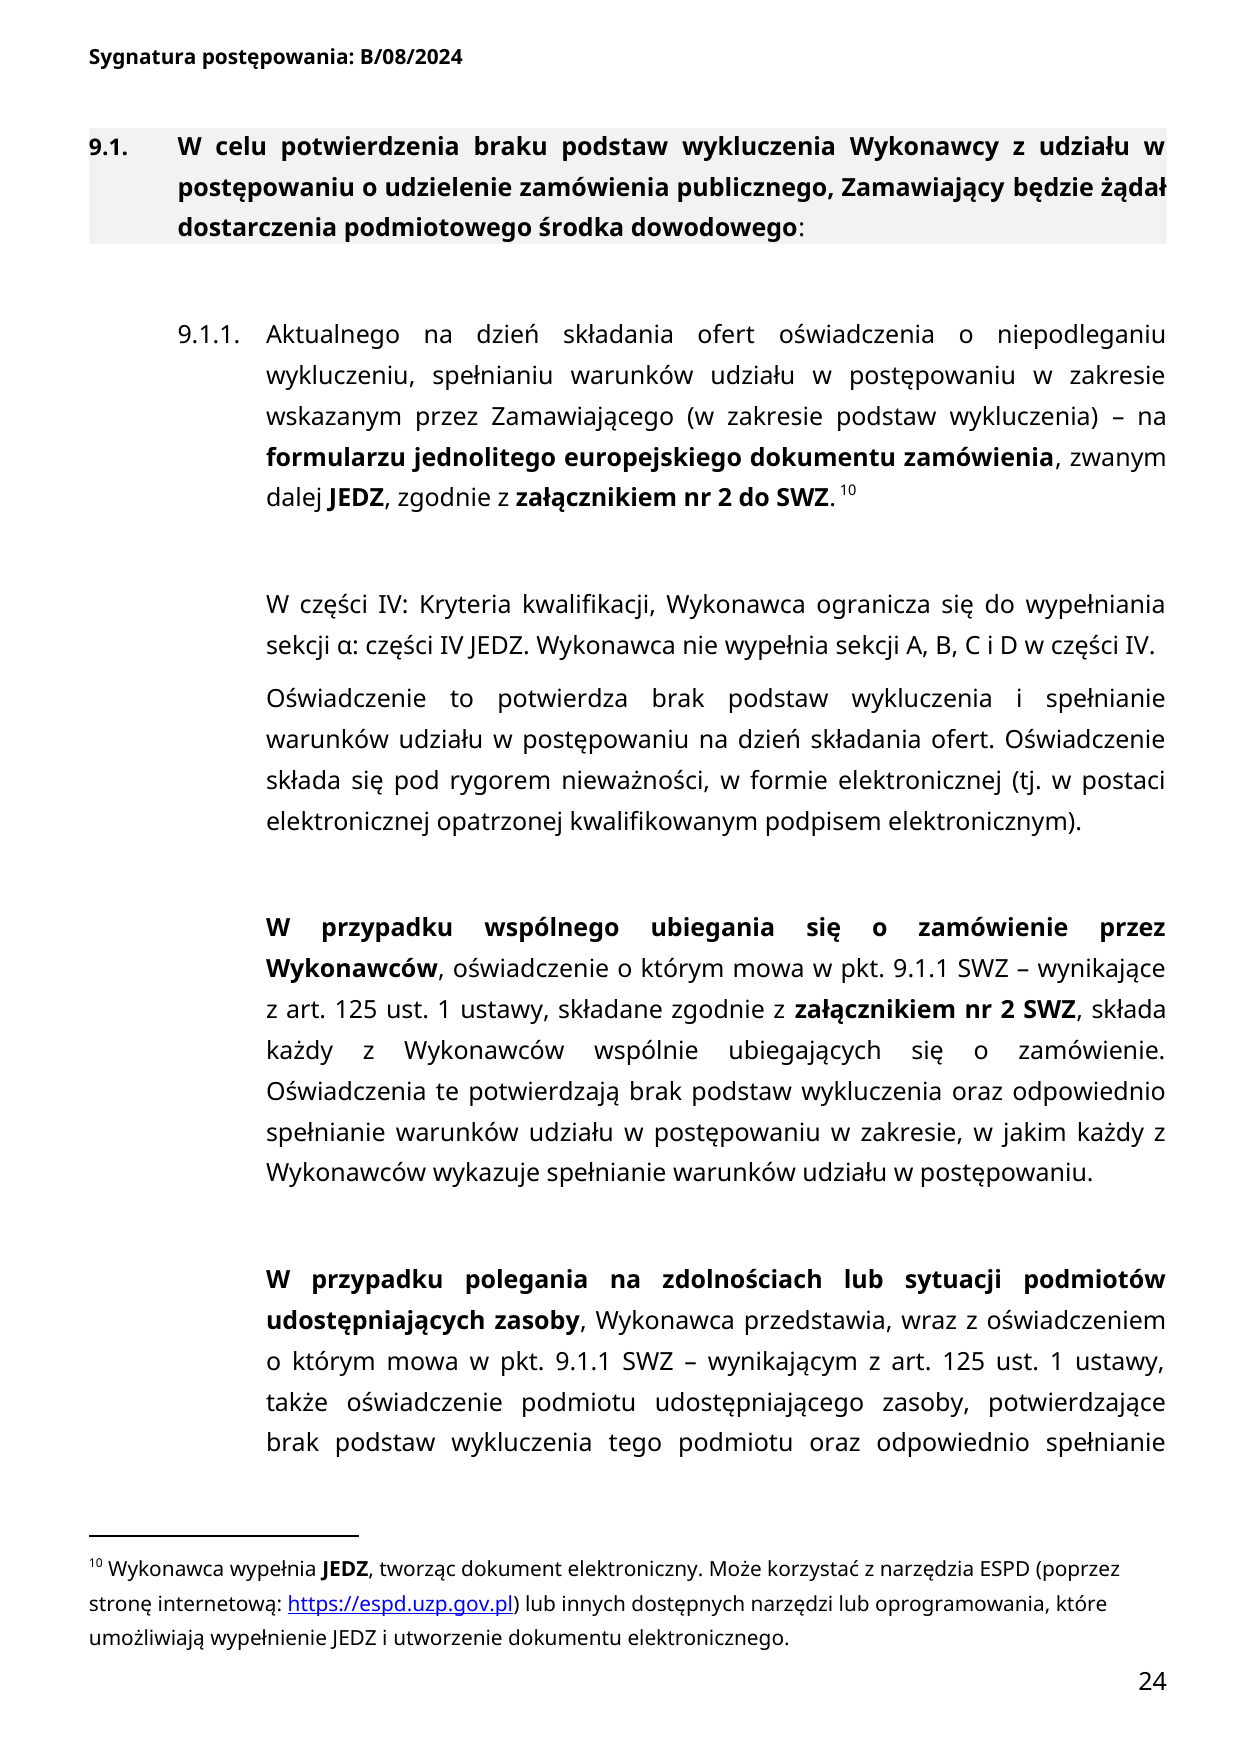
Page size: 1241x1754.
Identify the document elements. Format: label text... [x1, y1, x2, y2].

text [266, 1262, 1167, 1459]
text Oświadczenie to potwierdza brak podstaw wykluczenia i spełnianie warunków udziału w postępowaniu na dzień składania ofert. Oświadczenie składa się pod rygorem nieważności, w formie elektronicznej (tj. w postaci elektronicznej opatrzonej kwalifikowanym podpisem elektronicznym). [266, 681, 1167, 837]
list W celu potwierdzenia braku podstaw wykluczenia Wykonawcy z udziału w postępowaniu o udzielenie zamówienia publicznego, Zamawiający będzie żądał dostarczenia podmiotowego środka dowodowego: [89, 128, 1167, 244]
list Aktualnego na dzień składania ofert oświadczenia o niepodleganiu wykluczeniu, spełnianiu warunków udziału w postępowaniu w zakresie wskazanym przez Zamawiającego (w zakresie podstaw wykluczenia) – na formularzu jednolitego europejskiego dokumentu zamówienia, zwanym dalej JEDZ, zgodnie z załącznikiem nr 2 do SWZ. [177, 317, 1167, 514]
text W przypadku wspólnego ubiegania się o zamówienie przez Wykonawców, oświadczenie o którym mowa w pkt. 9.1.1 SWZ – wynikające z art. 125 ust. 1 ustawy, składane zgodnie z załącznikiem nr 2 SWZ, składa każdy z Wykonawców wspólnie ubiegających się o zamówienie. Oświadczenia te potwierdzają brak podstaw wykluczenia oraz odpowiednio spełnianie warunków udziału w postępowaniu w zakresie, w jakim każdy z Wykonawców wykazuje spełnianie warunków udziału w postępowaniu. [266, 910, 1167, 1189]
text W części IV: Kryteria kwalifikacji, Wykonawca ogranicza się do wypełniania sekcji α: części IV JEDZ. Wykonawca nie wypełnia sekcji A, B, C i D w części IV. [266, 587, 1167, 662]
